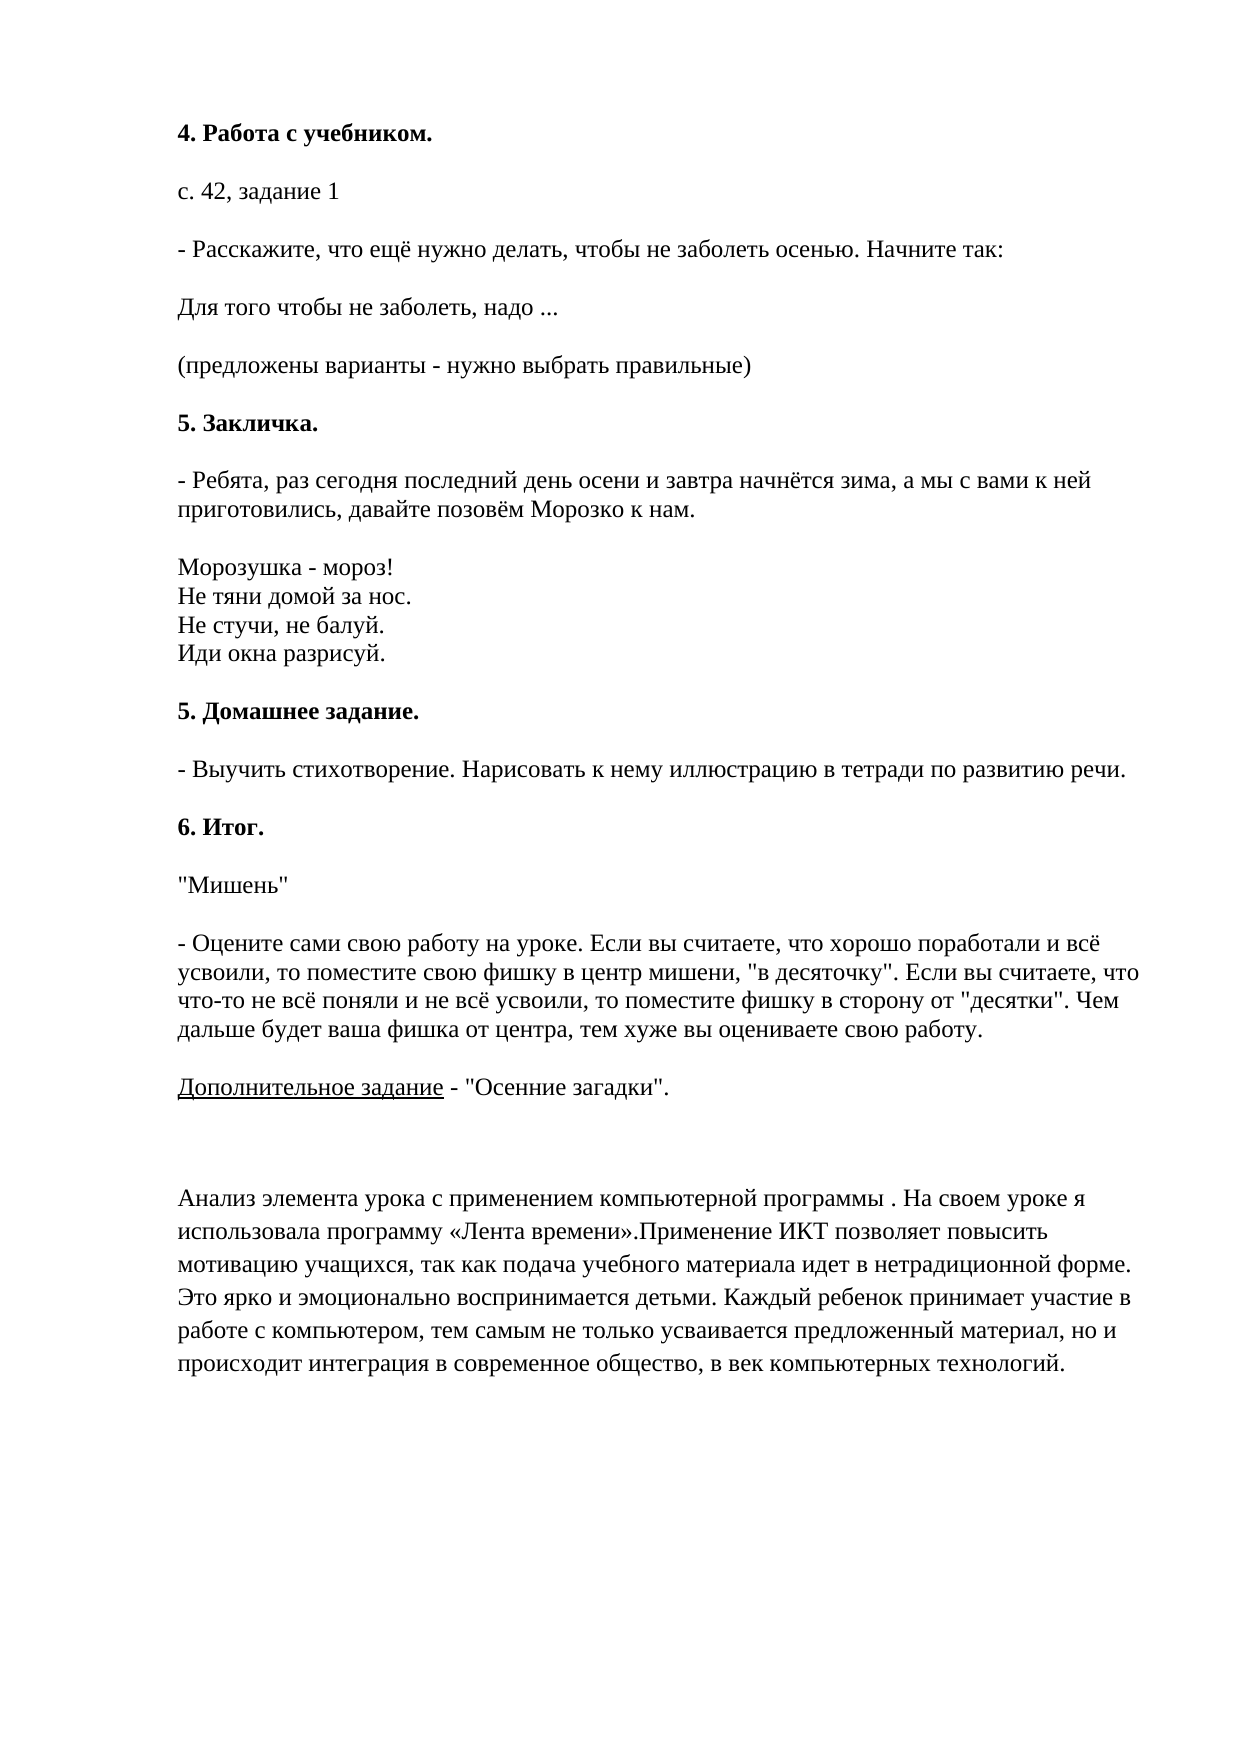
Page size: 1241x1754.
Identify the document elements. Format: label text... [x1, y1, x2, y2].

text 5. Домашнее задание. [177, 696, 1152, 725]
text - Оцените сами свою работу на уроке. Если вы считаете, что хорошо поработали и всё усвоили, то поместите свою фишку в центр мишени, "в десяточку". Если вы считаете, что что-то не всё поняли и не всё усвоили, то поместите фишку в сторону от "десятки". Чем дальше будет ваша фишка от центра, тем хуже вы оцениваете свою работу. [177, 928, 1152, 1043]
text 5. Закличка. [177, 408, 1152, 436]
text Дополнительное задание - "Осенние загадки". [177, 1072, 1152, 1101]
text с. 42, задание 1 [177, 176, 1152, 205]
text - Ребята, раз сегодня последний день осени и завтра начнётся зима, а мы с вами к ней приготовились, давайте позовём Морозко к нам. [177, 466, 1152, 523]
text Анализ элемента урока с применением компьютерной программы . На своем уроке я использовала программу «Лента времени».Применение ИКТ позволяет повысить мотивацию учащихся, так как подача учебного материала идет в нетрадиционной форме. Это ярко и эмоционально воспринимается детьми. Каждый ребенок принимает участие в работе с компьютером, тем самым не только усваивается предложенный материал, но и происходит интеграция в современное общество, в век компьютерных технологий. [177, 1183, 1152, 1377]
text (предложены варианты - нужно выбрать правильные) [177, 350, 1152, 378]
text 4. Работа с учебником. [177, 118, 1152, 147]
text - Выучить стихотворение. Нарисовать к нему иллюстрацию в тетради по развитию речи. [177, 754, 1152, 783]
text - Расскажите, что ещё нужно делать, чтобы не заболеть осенью. Начните так: [177, 234, 1152, 263]
text 6. Итог. [177, 812, 1152, 841]
text Морозушка - мороз! Не тяни домой за нос. Не стучи, не балуй. Иди окна разрисуй. [177, 552, 1152, 667]
text "Мишень" [177, 870, 1152, 899]
text Для того чтобы не заболеть, надо ... [177, 292, 1152, 321]
